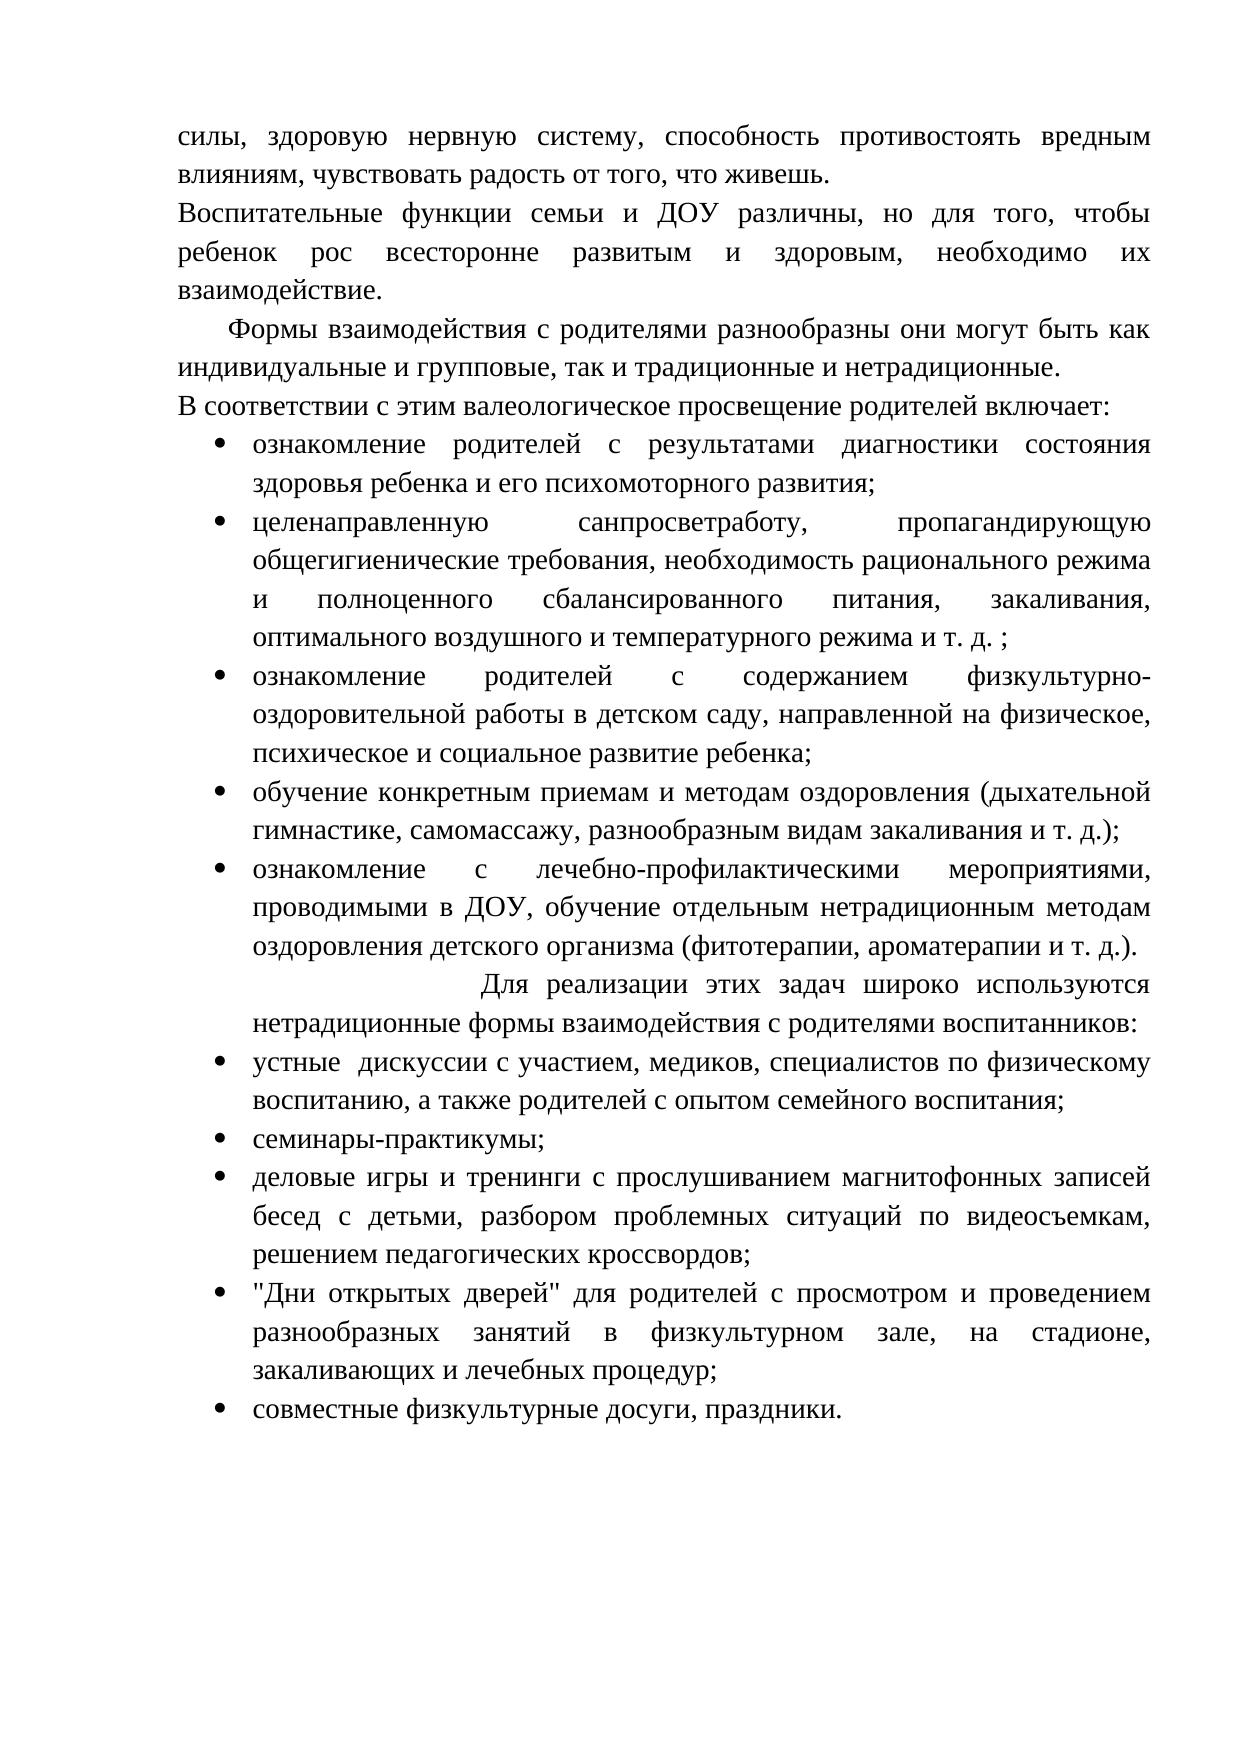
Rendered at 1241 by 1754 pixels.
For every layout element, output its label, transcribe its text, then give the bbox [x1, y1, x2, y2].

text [177, 118, 1152, 190]
list ознакомление родителей с содержанием физкультурно-оздоровительной работы в детском саду, направленной на физическое, психическое и социальное развитие ребенка; [215, 658, 1152, 769]
list устные дискуссии с участием, медиков, специалистов по физическому воспитанию, а также родителей с опытом семейного воспитания; [215, 1044, 1152, 1116]
text В соответствии с этим валеологическое просвещение родителей включает: [177, 388, 1152, 421]
list Для реализации этих задач широко используются нетрадиционные формы взаимодействия с родителями воспитанников: [252, 967, 1152, 1039]
list целенаправленную санпросветработу, пропагандирующую общегигиенические требования, необходимость рационального режима и полноценного сбалансированного питания, закаливания, оптимального воздушного и температурного режима и т. д. ; [215, 504, 1152, 653]
list деловые игры и тренинги с прослушиванием магнитофонных записей бесед с детьми, разбором проблемных ситуаций по видеосъемкам, решением педагогических кроссвордов; [215, 1159, 1152, 1270]
text Воспитательные функции семьи и ДОУ различны, но для того, чтобы ребенок рос всесторонне развитым и здоровым, необходимо их взаимодействие. [177, 195, 1152, 306]
list ознакомление родителей с результатами диагностики состояния здоровья ребенка и его психомоторного развития; [215, 426, 1152, 499]
list совместные физкультурные досуги, праздники. [215, 1391, 1152, 1424]
text Формы взаимодействия с родителями разнообразны они могут быть как индивидуальные и групповые, так и традиционные и нетрадиционные. [177, 311, 1152, 383]
list обучение конкретным приемам и методам оздоровления (дыхательной гимнастике, самомассажу, разнообразным видам закаливания и т. д.); [215, 774, 1152, 846]
list ознакомление с лечебно-профилактическими мероприятиями, проводимыми в ДОУ, обучение отдельным нетрадиционным методам оздоровления детского организма (фитотерапии, ароматерапии и т. д.). [215, 851, 1152, 962]
list семинары-практикумы; [215, 1121, 1152, 1154]
list "Дни открытых дверей" для родителей с просмотром и проведением разнообразных занятий в физкультурном зале, на стадионе, закаливающих и лечебных процедур; [215, 1275, 1152, 1386]
